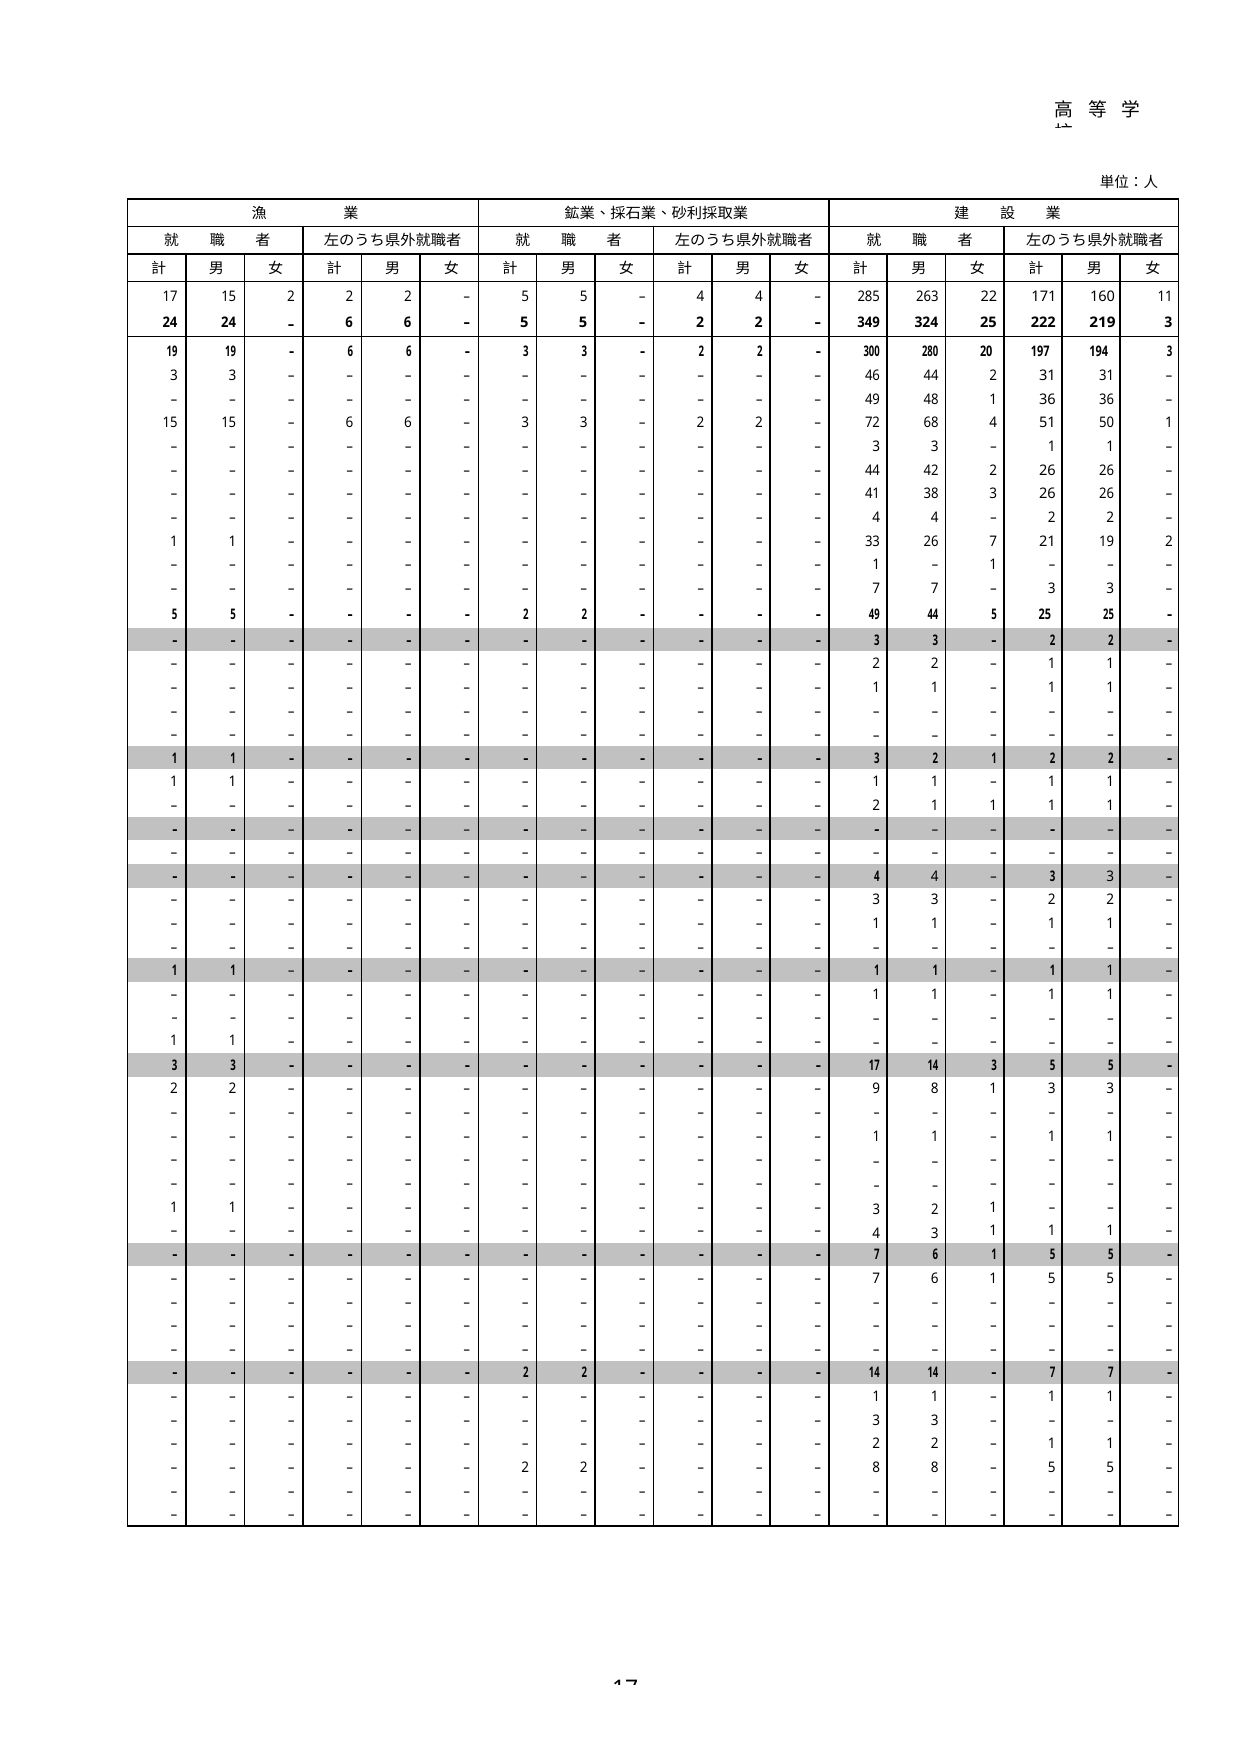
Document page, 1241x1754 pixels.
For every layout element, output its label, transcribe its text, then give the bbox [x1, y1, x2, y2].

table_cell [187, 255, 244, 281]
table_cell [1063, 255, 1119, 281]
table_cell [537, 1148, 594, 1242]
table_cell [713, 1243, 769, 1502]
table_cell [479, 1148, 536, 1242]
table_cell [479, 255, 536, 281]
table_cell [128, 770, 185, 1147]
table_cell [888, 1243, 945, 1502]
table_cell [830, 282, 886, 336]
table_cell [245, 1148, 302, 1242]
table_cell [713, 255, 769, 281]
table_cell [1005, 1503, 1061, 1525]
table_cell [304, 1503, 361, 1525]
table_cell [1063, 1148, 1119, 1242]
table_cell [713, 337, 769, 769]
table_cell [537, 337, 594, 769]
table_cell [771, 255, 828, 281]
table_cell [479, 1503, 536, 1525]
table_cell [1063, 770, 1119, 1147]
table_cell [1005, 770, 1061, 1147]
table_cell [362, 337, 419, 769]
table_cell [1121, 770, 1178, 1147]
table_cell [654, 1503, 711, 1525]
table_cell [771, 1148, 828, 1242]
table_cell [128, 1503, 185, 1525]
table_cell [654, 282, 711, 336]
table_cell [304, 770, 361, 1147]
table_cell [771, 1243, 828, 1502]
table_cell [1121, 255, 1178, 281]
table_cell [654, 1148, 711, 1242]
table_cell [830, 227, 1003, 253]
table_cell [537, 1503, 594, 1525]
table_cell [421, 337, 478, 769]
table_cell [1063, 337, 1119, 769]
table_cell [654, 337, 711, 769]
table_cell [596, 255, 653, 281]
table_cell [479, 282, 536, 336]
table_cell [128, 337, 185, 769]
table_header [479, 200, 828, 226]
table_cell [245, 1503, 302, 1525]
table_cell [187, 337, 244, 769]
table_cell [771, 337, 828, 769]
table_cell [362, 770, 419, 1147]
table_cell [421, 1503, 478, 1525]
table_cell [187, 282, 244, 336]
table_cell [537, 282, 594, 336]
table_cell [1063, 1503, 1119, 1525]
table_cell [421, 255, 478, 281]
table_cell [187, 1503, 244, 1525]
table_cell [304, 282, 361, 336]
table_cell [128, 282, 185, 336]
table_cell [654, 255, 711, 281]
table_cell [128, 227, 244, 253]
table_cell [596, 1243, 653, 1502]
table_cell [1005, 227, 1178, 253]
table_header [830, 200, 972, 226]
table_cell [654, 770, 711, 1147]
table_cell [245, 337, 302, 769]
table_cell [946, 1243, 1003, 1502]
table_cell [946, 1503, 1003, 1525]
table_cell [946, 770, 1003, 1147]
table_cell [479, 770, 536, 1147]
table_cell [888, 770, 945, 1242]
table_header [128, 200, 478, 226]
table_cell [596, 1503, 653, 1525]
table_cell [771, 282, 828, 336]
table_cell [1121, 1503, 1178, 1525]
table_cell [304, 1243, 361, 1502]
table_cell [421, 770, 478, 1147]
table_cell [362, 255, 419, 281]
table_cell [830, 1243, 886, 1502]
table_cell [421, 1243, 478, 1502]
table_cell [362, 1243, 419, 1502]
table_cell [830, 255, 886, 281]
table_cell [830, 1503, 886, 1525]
text 単位：人 [64, 172, 1158, 192]
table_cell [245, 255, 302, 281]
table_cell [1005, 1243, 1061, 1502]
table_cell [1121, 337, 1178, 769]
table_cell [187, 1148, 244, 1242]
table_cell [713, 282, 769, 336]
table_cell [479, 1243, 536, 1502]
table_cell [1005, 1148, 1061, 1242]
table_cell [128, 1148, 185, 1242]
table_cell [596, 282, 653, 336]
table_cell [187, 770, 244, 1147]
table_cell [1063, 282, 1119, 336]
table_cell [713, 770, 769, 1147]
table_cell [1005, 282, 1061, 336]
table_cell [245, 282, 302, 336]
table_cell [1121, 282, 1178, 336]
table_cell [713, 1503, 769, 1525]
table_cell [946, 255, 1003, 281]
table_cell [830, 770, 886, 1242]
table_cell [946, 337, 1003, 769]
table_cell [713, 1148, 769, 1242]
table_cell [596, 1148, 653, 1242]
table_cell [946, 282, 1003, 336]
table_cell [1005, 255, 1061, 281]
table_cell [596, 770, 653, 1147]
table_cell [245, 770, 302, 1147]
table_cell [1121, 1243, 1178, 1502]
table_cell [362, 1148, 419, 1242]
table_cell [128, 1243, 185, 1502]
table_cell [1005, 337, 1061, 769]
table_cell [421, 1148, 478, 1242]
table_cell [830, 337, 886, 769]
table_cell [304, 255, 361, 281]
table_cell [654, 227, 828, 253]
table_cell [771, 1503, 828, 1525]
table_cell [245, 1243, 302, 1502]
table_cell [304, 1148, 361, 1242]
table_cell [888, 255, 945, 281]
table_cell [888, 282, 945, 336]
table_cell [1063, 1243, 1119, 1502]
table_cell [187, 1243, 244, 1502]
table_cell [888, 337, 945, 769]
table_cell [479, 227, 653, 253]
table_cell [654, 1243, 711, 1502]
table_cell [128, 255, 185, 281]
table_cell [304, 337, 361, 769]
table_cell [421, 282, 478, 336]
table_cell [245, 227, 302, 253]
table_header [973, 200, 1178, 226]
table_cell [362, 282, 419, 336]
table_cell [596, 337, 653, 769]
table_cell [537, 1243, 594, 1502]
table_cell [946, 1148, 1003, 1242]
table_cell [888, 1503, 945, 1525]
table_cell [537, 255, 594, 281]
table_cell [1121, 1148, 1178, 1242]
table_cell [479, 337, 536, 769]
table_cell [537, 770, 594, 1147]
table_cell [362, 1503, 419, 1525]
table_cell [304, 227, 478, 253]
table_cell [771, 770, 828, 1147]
